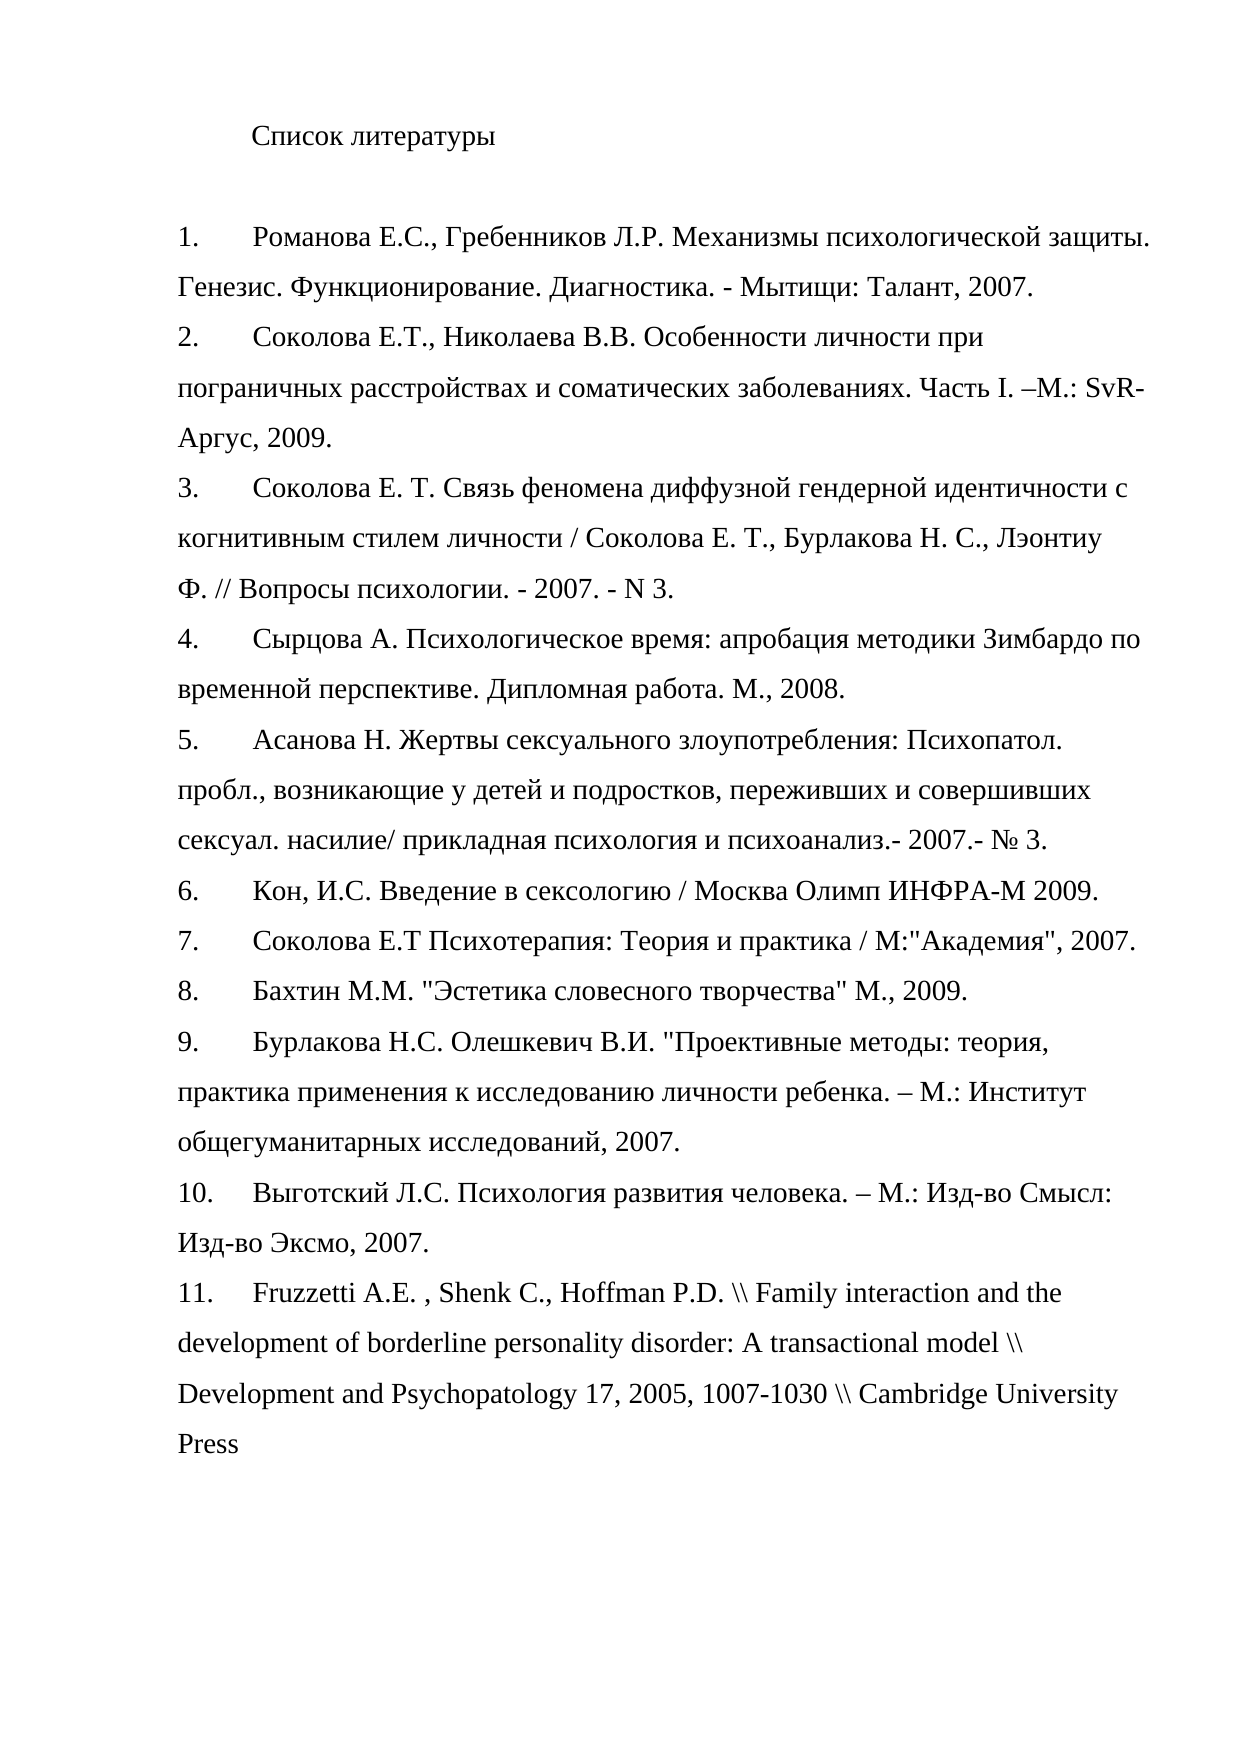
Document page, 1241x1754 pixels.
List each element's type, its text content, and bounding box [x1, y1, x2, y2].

list Асанова Н. Жертвы сексуального злоупотребления: Психопатол. пробл., возникающие у детей и подростков, переживших и совершивших сексуал. насилие/ прикладная психология и психоанализ.- 2007.- № 3. [177, 722, 1152, 856]
list Сырцова А. Психологическое время: апробация методики Зимбардо по временной перспективе. Дипломная работа. М., 2008. [177, 621, 1152, 705]
list Fruzzetti A.E. , Shenk C., Hoffman P.D. \\ Family interaction and the development of borderline personality disorder: A transactional model \\ Development and Psychopatology 17, 2005, 1007-1030 \\ Cambridge University Press [177, 1275, 1152, 1460]
list Выготский Л.С. Психология развития человека. – М.: Изд-во Смысл: Изд-во Эксмо, 2007. [177, 1175, 1152, 1258]
list Соколова Е.Т., Николаева В.В. Особенности личности при пограничных расстройствах и соматических заболеваниях. Часть I. –М.: SvR-Аргус, 2009. [177, 319, 1152, 453]
list Романова Е.С., Гребенников Л.Р. Механизмы психологической защиты. Генезис. Функционирование. Диагностика. - Мытищи: Талант, 2007. [177, 219, 1152, 303]
text Список литературы [177, 118, 1152, 152]
list Бахтин М.М. "Эстетика словесного творчества" М., 2009. [177, 973, 1152, 1007]
list Соколова Е.Т Психотерапия: Теория и практика / М:"Академия", 2007. [177, 923, 1152, 957]
list Бурлакова Н.С. Олешкевич В.И. "Проективные методы: теория, практика применения к исследованию личности ребенка. – М.: Институт общегуманитарных исследований, 2007. [177, 1024, 1152, 1158]
list Соколова Е. Т. Связь феномена диффузной гендерной идентичности с когнитивным стилем личности / Соколова Е. Т., Бурлакова Н. С., Лэонтиу Ф. // Вопросы психологии. - 2007. - N 3. [177, 470, 1152, 604]
list Кон, И.С. Введение в сексологию / Москва Олимп ИНФРА-М 2009. [177, 873, 1152, 906]
